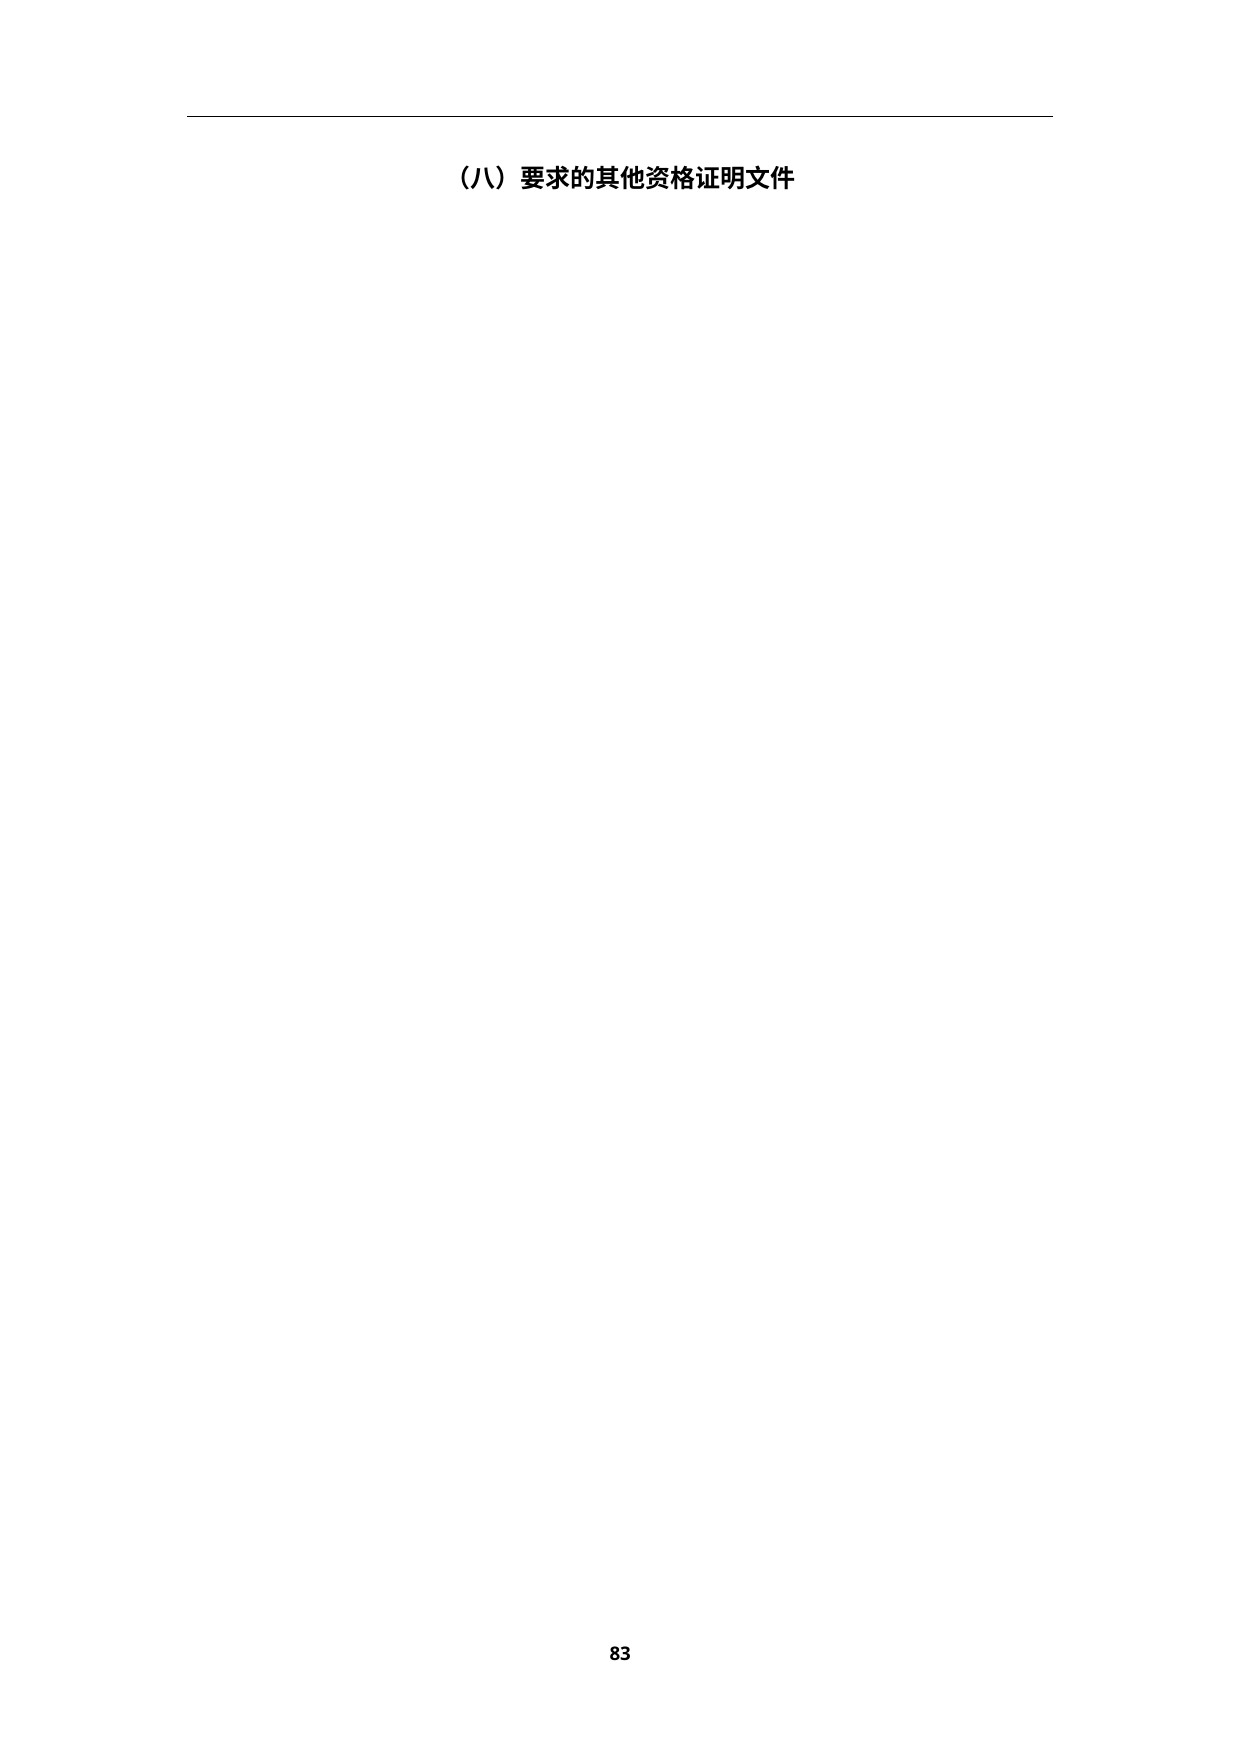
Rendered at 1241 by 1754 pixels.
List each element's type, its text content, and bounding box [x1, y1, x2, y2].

subtitle （八）要求的其他资格证明文件 [187, 155, 1053, 199]
